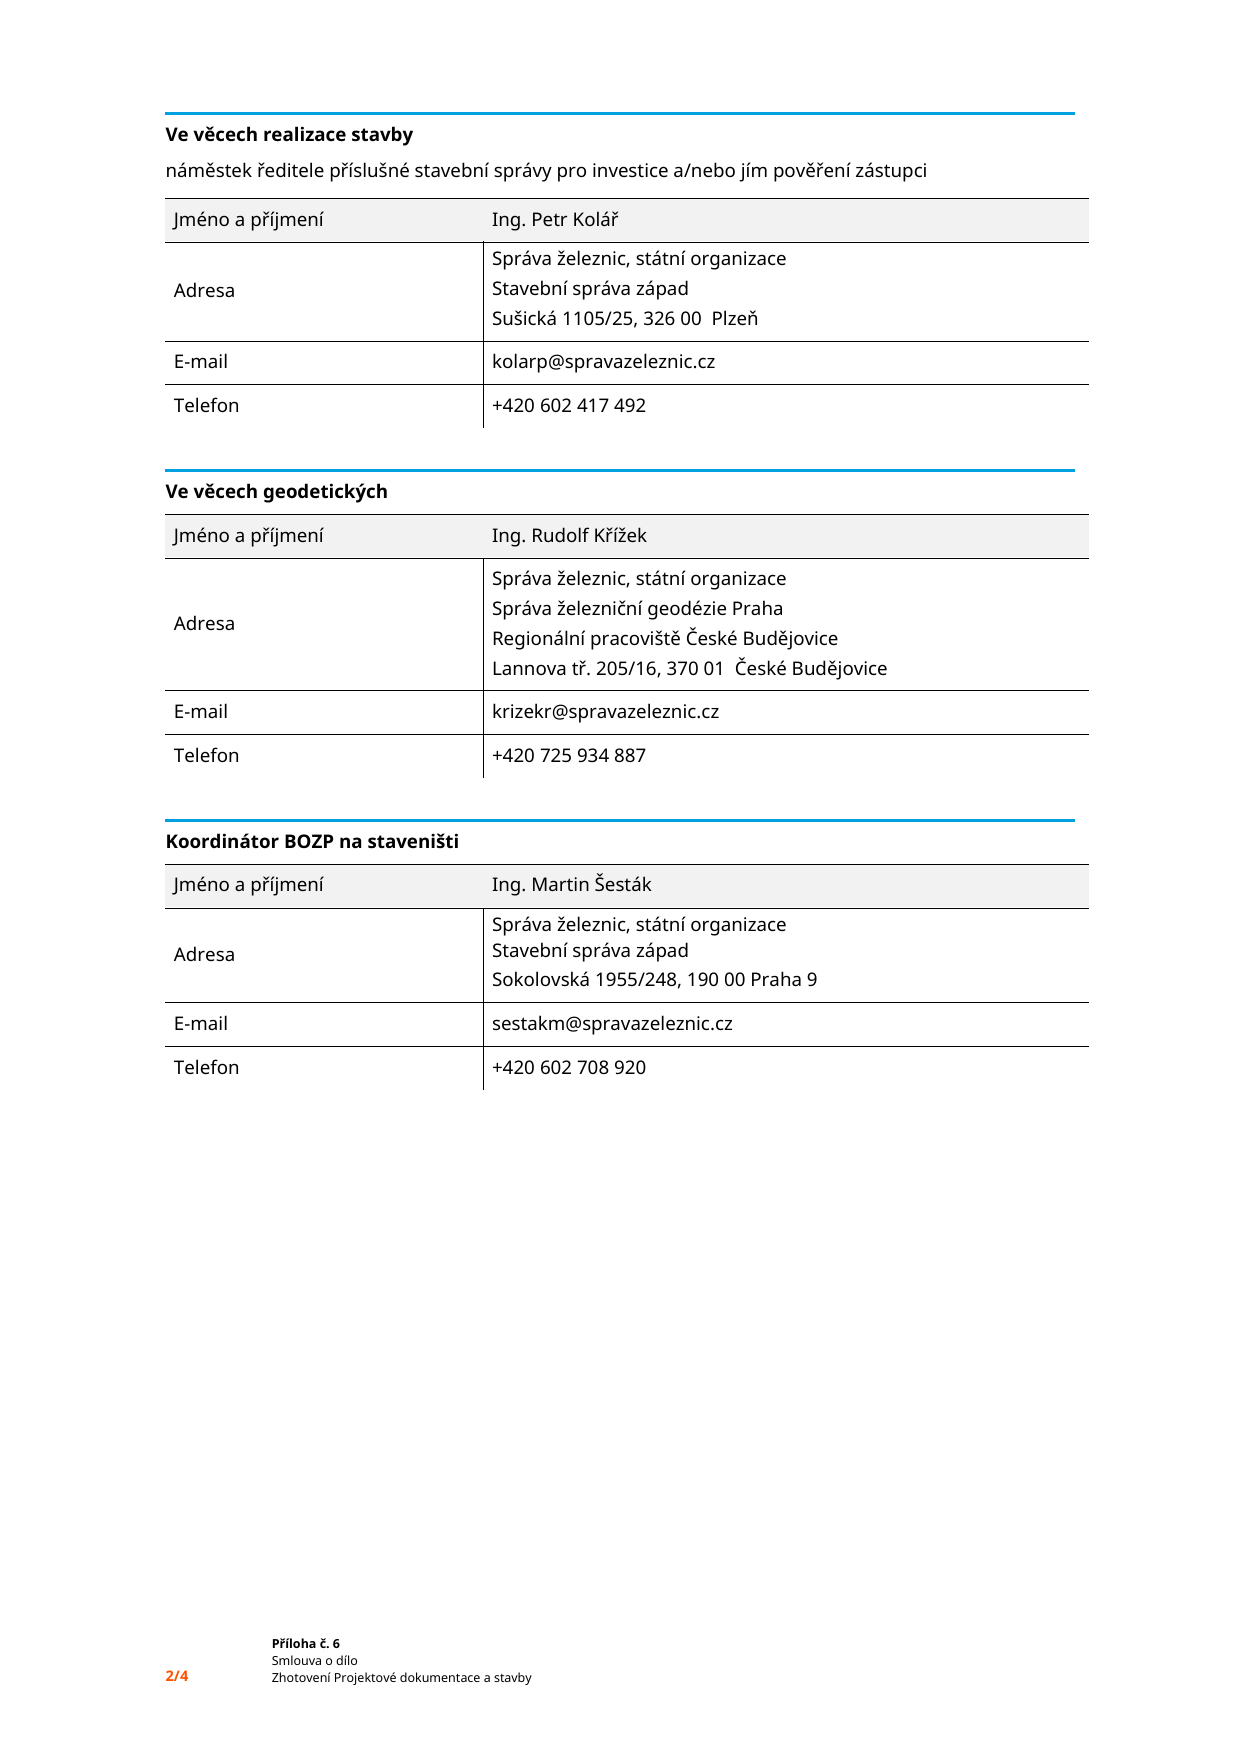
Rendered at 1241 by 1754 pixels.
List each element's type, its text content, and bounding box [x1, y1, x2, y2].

table_cell krizekr@spravazeleznic.cz [484, 691, 1089, 734]
text Ve věcech realizace stavby [165, 115, 1075, 147]
table_cell Telefon [165, 1047, 483, 1090]
table_cell Správa železnic, státní organizace Stavební správa západ Sušická 1105/25, 326 00 Plzeň [484, 243, 1089, 341]
table_cell Správa železnic, státní organizace Správa železniční geodézie Praha Regionální pracoviště České Budějovice Lannova tř. 205/16, 370 01 České Budějovice [484, 559, 1089, 690]
table_header Jméno a příjmení [165, 865, 484, 907]
table_cell +420 602 708 920 [484, 1047, 1089, 1090]
table_cell +420 602 417 492 [484, 385, 1089, 428]
table_cell Adresa [165, 909, 483, 1002]
table_header Jméno a příjmení [165, 515, 484, 557]
table_cell E-mail [165, 691, 483, 734]
table_cell kolarp@spravazeleznic.cz [484, 342, 1089, 384]
table_cell sestakm@spravazeleznic.cz [484, 1003, 1089, 1046]
table_header Ing. Martin Šesták [484, 865, 1089, 907]
table_header Ing. Petr Kolář [484, 199, 1089, 241]
table_cell +420 725 934 887 [484, 735, 1089, 778]
table_cell Adresa [165, 559, 483, 690]
table_header Jméno a příjmení [165, 199, 484, 241]
table_cell Telefon [165, 735, 483, 778]
table_cell Telefon [165, 385, 483, 428]
text náměstek ředitele příslušné stavební správy pro investice a/nebo jím pověření zástupci [165, 157, 1075, 183]
table_cell E-mail [165, 342, 483, 384]
table_cell Adresa [165, 243, 483, 341]
table_header Ing. Rudolf Křížek [484, 515, 1089, 557]
table_cell E-mail [165, 1003, 483, 1046]
table_cell Správa železnic, státní organizace Stavební správa západ Sokolovská 1955/248, 190 00 Praha 9 [484, 909, 1089, 1002]
text Ve věcech geodetických [165, 472, 1075, 504]
text Koordinátor BOZP na staveništi [165, 822, 1075, 853]
